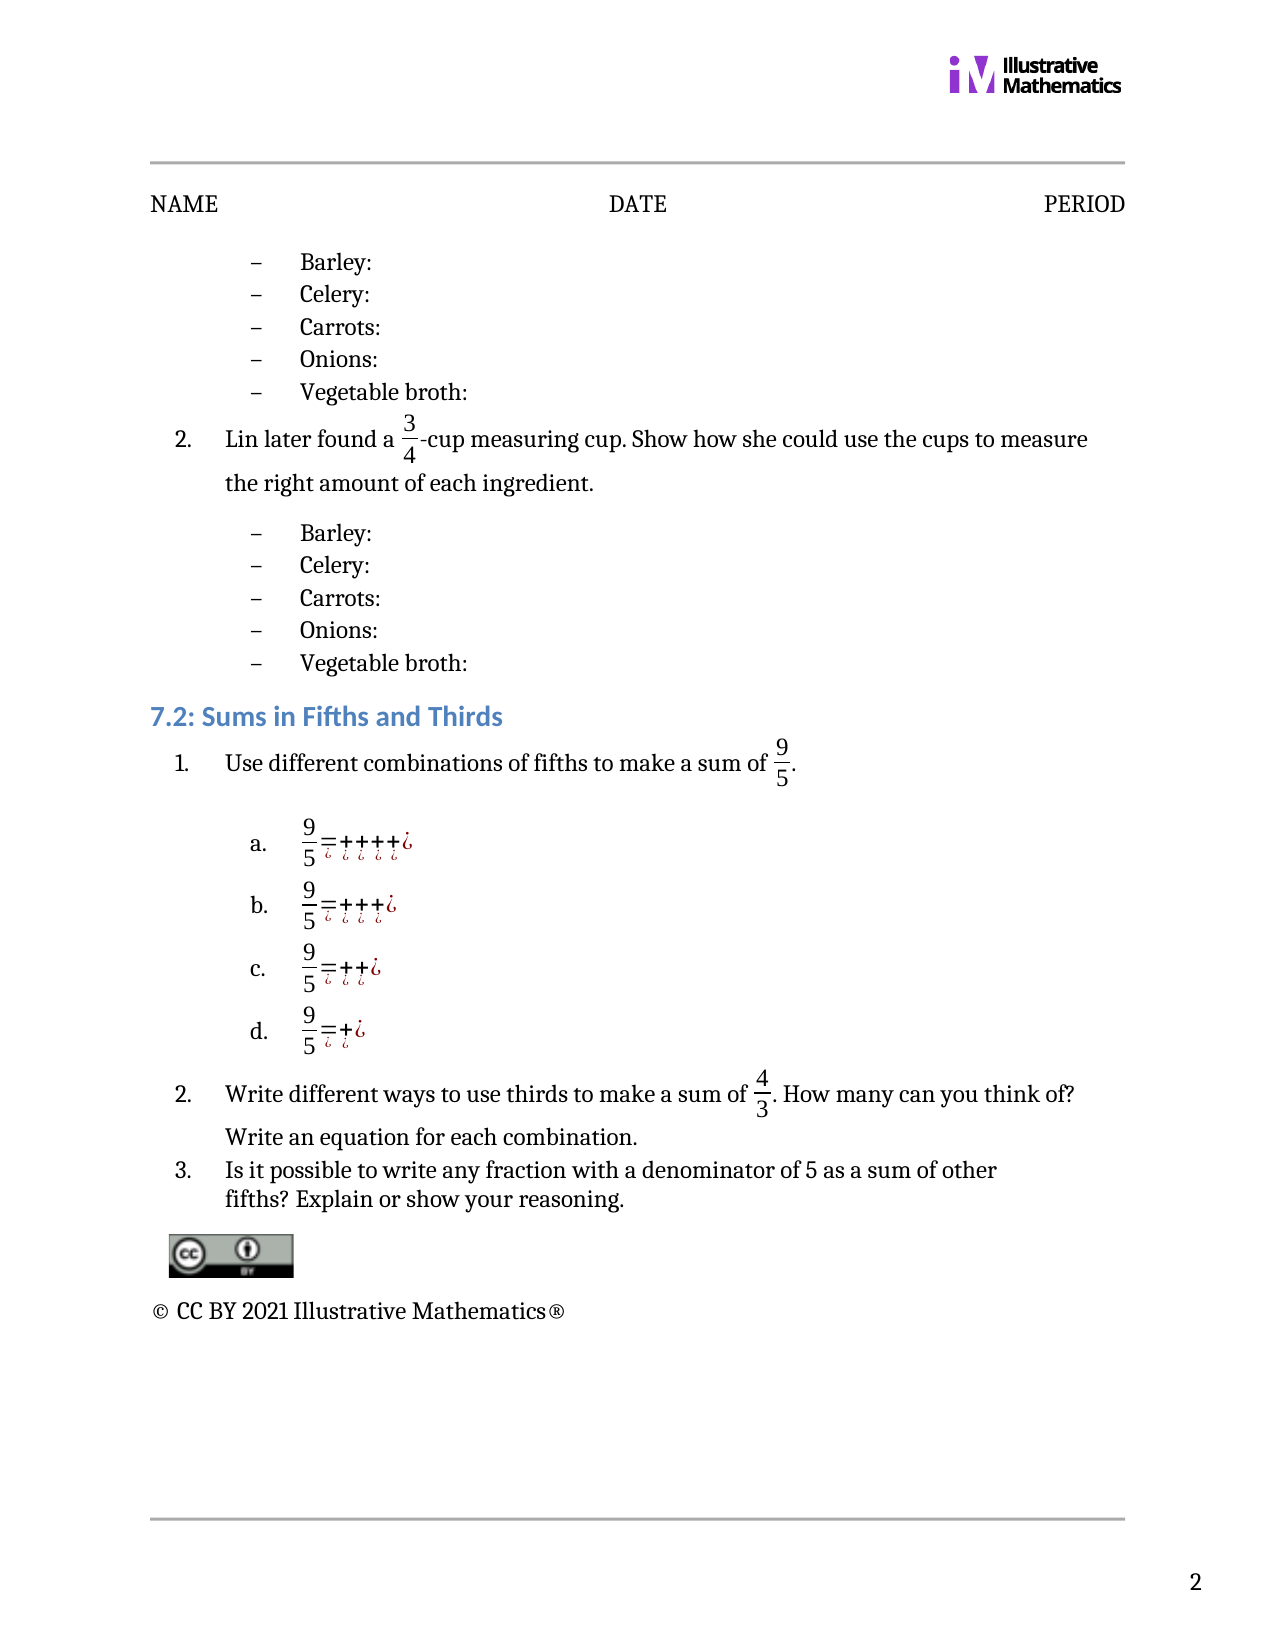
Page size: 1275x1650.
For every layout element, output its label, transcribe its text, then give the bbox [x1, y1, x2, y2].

list Carrots: [250, 583, 1125, 612]
list Carrots: [250, 312, 1125, 341]
list Vegetable broth: [250, 648, 1125, 677]
list Is it possible to write any fraction with a denominator of 5 as a sum of other fifths? Explain or show your reasoning. [175, 1156, 1125, 1213]
list Celery: [250, 280, 1125, 309]
text © CC BY 2021 Illustrative Mathematics® [150, 1297, 1125, 1325]
list Barley: [250, 518, 1125, 547]
list Onions: [250, 616, 1125, 645]
picture [168, 1234, 294, 1278]
list Write different ways to use thirds to make a sum of . How many can you think of? Write an equation for each combination. [175, 1064, 1125, 1152]
list Lin later found a -cup measuring cup. Show how she could use the cups to measure the right amount of each ingredient. [175, 410, 1125, 498]
list Onions: [250, 345, 1125, 374]
subtitle 7.2: Sums in Fifths and Thirds [150, 698, 1125, 734]
picture [949, 55, 1121, 93]
list Barley: [250, 247, 1125, 276]
list Vegetable broth: [250, 377, 1125, 406]
list Celery: [250, 551, 1125, 580]
list Use different combinations of fifths to make a sum of . [175, 734, 1125, 793]
